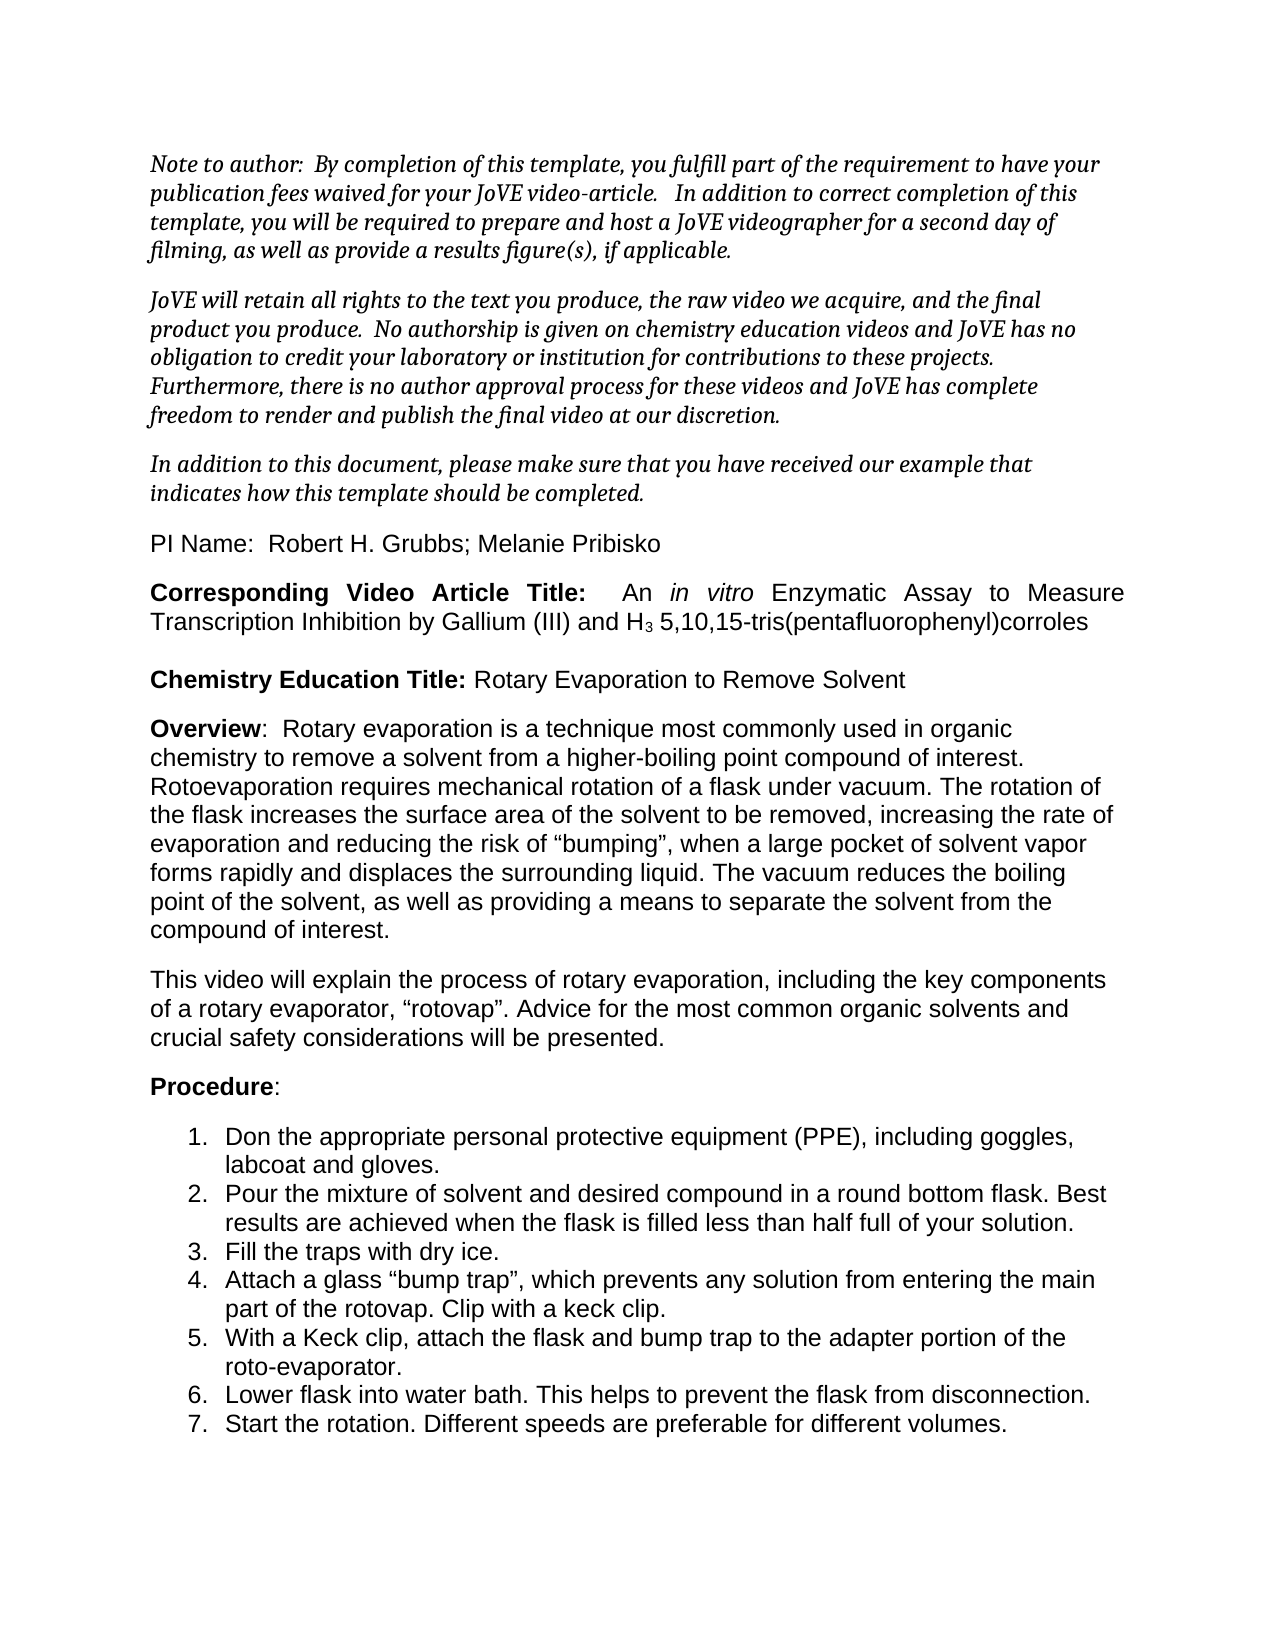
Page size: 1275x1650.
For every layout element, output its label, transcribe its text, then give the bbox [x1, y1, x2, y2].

text Procedure: [150, 1072, 1125, 1101]
list With a Keck clip, attach the flask and bump trap to the adapter portion of the roto-evaporator. [187, 1323, 1125, 1380]
list Lower flask into water bath. This helps to prevent the flask from disconnection. [187, 1380, 1125, 1409]
list Start the rotation. Different speeds are preferable for different volumes. [187, 1409, 1125, 1438]
text In addition to this document, please make sure that you have received our example that indicates how this template should be completed. [150, 450, 1125, 508]
text Note to author: By completion of this template, you fulfill part of the requirement to have your publication fees waived for your JoVE video-article. In addition to correct completion of this template, you will be required to prepare and host a JoVE videographer for a second day of filming, as well as provide a results figure(s), if applicable. [150, 150, 1125, 265]
list Pour the mixture of solvent and desired compound in a round bottom flask. Best results are achieved when the flask is filled less than half full of your solution. [187, 1179, 1125, 1237]
text Overview: Rotary evaporation is a technique most commonly used in organic chemistry to remove a solvent from a higher-boiling point compound of interest. Rotoevaporation requires mechanical rotation of a flask under vacuum. The rotation of the flask increases the surface area of the solvent to be removed, increasing the rate of evaporation and reducing the risk of “bumping”, when a large pocket of solvent vapor forms rapidly and displaces the surrounding liquid. The vacuum reduces the boiling point of the solvent, as well as providing a means to separate the solvent from the compound of interest. [150, 714, 1125, 944]
text Corresponding Video Article Title: An in vitro Enzymatic Assay to Measure Transcription Inhibition by Gallium (III) and H3 5,10,15-tris(pentafluorophenyl)corroles [150, 578, 1125, 636]
text Chemistry Education Title: Rotary Evaporation to Remove Solvent [150, 664, 1125, 693]
text This video will explain the process of rotary evaporation, including the key components of a rotary evaporator, “rotovap”. Advice for the most common organic solvents and crucial safety considerations will be presented. [150, 965, 1125, 1051]
text PI Name: Robert H. Grubbs; Melanie Pribisko [150, 529, 1125, 557]
list Don the appropriate personal protective equipment (PPE), including goggles, labcoat and gloves. [187, 1122, 1125, 1179]
text JoVE will retain all rights to the text you produce, the raw video we acquire, and the final product you produce. No authorship is given on chemistry education videos and JoVE has no obligation to credit your laboratory or institution for contributions to these projects. Furthermore, there is no author approval process for these videos and JoVE has complete freedom to render and publish the final video at our discretion. [150, 286, 1125, 429]
list Attach a glass “bump trap”, which prevents any solution from entering the main part of the rotovap. Clip with a keck clip. [187, 1265, 1125, 1323]
list Fill the traps with dry ice. [187, 1237, 1125, 1265]
